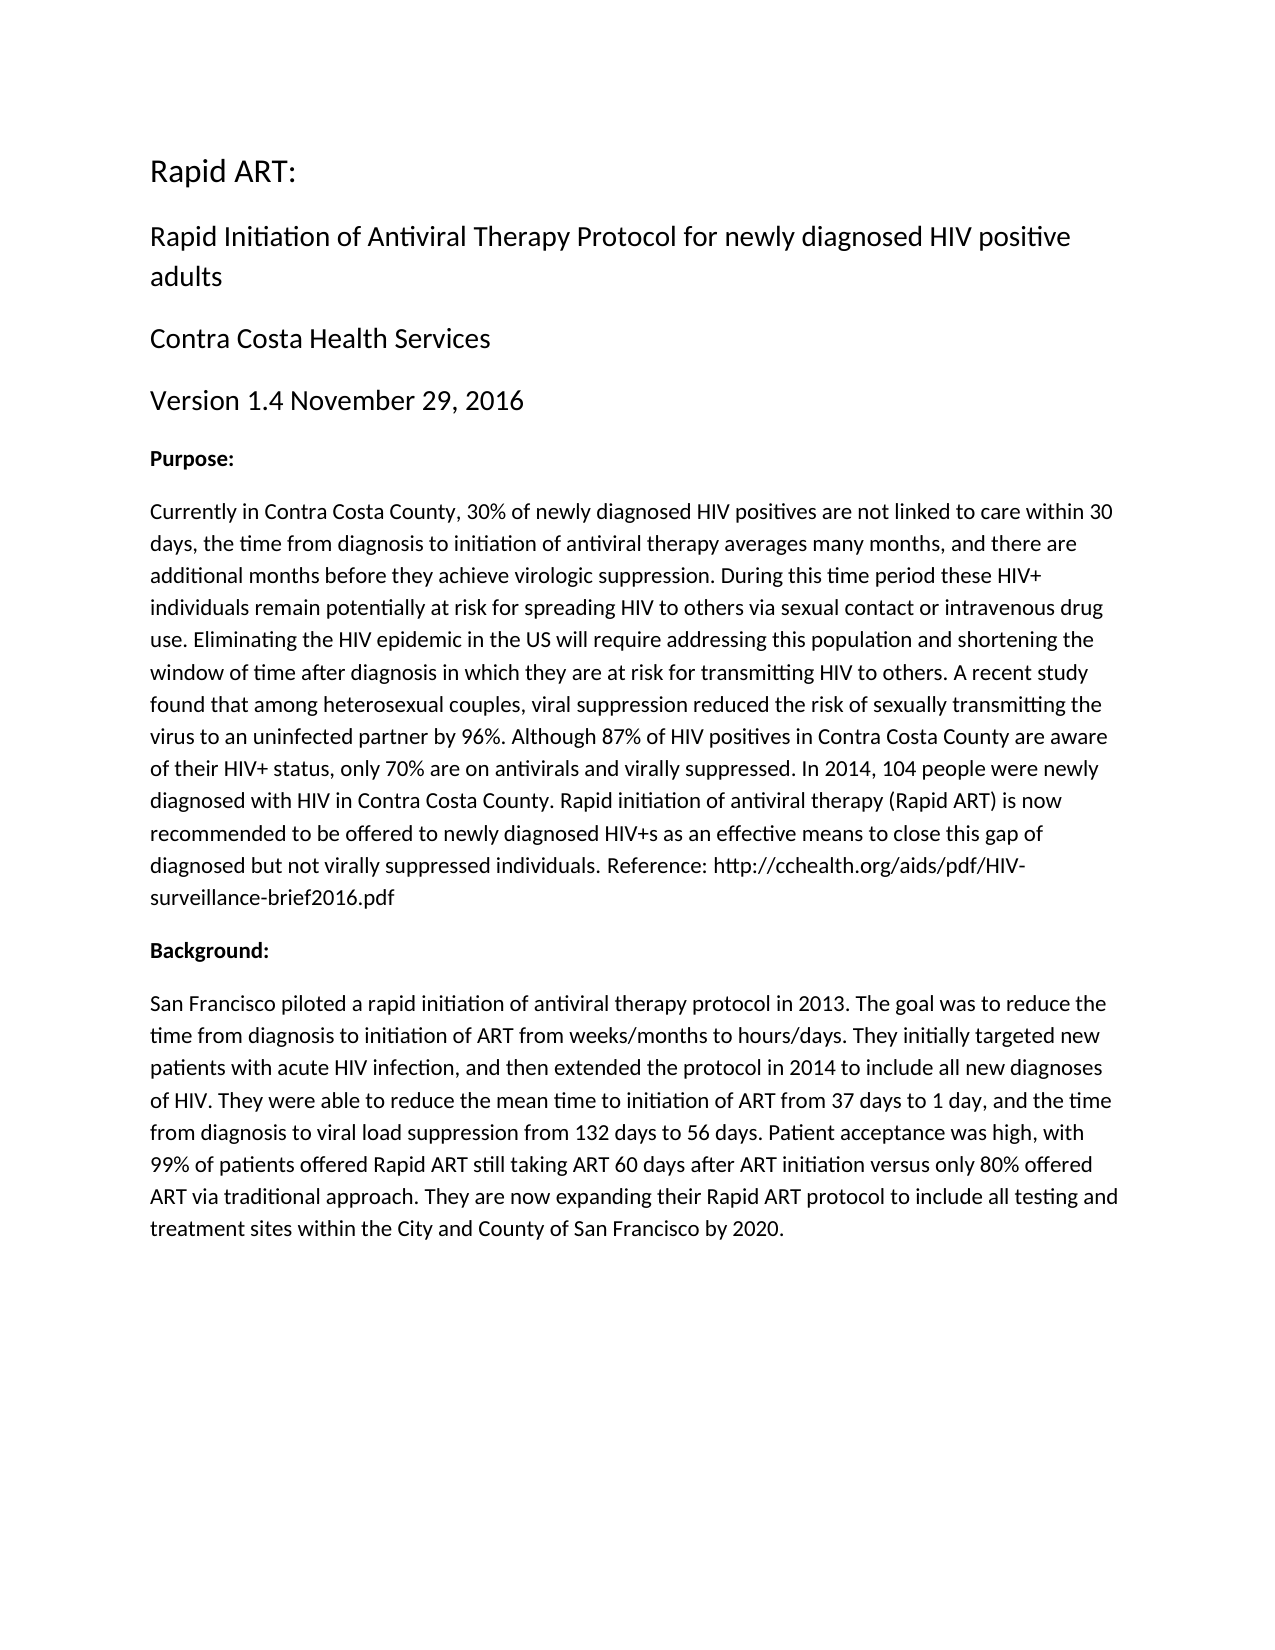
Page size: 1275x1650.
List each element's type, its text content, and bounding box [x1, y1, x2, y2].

text Rapid ART: [150, 150, 1125, 191]
text Purpose: [150, 444, 1125, 472]
text Currently in Contra Costa County, 30% of newly diagnosed HIV positives are not linked to care within 30 days, the time from diagnosis to initiation of antiviral therapy averages many months, and there are additional months before they achieve virologic suppression. During this time period these HIV+ individuals remain potentially at risk for spreading HIV to others via sexual contact or intravenous drug use. Eliminating the HIV epidemic in the US will require addressing this population and shortening the window of time after diagnosis in which they are at risk for transmitting HIV to others. A recent study found that among heterosexual couples, viral suppression reduced the risk of sexually transmitting the virus to an uninfected partner by 96%. Although 87% of HIV positives in Contra Costa County are aware of their HIV+ status, only 70% are on antivirals and virally suppressed. In 2014, 104 people were newly diagnosed with HIV in Contra Costa County. Rapid initiation of antiviral therapy (Rapid ART) is now recommended to be offered to newly diagnosed HIV+s as an effective means to close this gap of diagnosed but not virally suppressed individuals. Reference: http://cchealth.org/aids/pdf/HIV-surveillance-brief2016.pdf [150, 497, 1125, 911]
text San Francisco piloted a rapid initiation of antiviral therapy protocol in 2013. The goal was to reduce the time from diagnosis to initiation of ART from weeks/months to hours/days. They initially targeted new patients with acute HIV infection, and then extended the protocol in 2014 to include all new diagnoses of HIV. They were able to reduce the mean time to initiation of ART from 37 days to 1 day, and the time from diagnosis to viral load suppression from 132 days to 56 days. Patient acceptance was high, with 99% of patients offered Rapid ART still taking ART 60 days after ART initiation versus only 80% offered ART via traditional approach. They are now expanding their Rapid ART protocol to include all testing and treatment sites within the City and County of San Francisco by 2020. [150, 989, 1125, 1242]
text Rapid Initiation of Antiviral Therapy Protocol for newly diagnosed HIV positive adults [150, 218, 1125, 294]
text Background: [150, 936, 1125, 964]
text Version 1.4 November 29, 2016 [150, 382, 1125, 418]
text Contra Costa Health Services [150, 320, 1125, 356]
